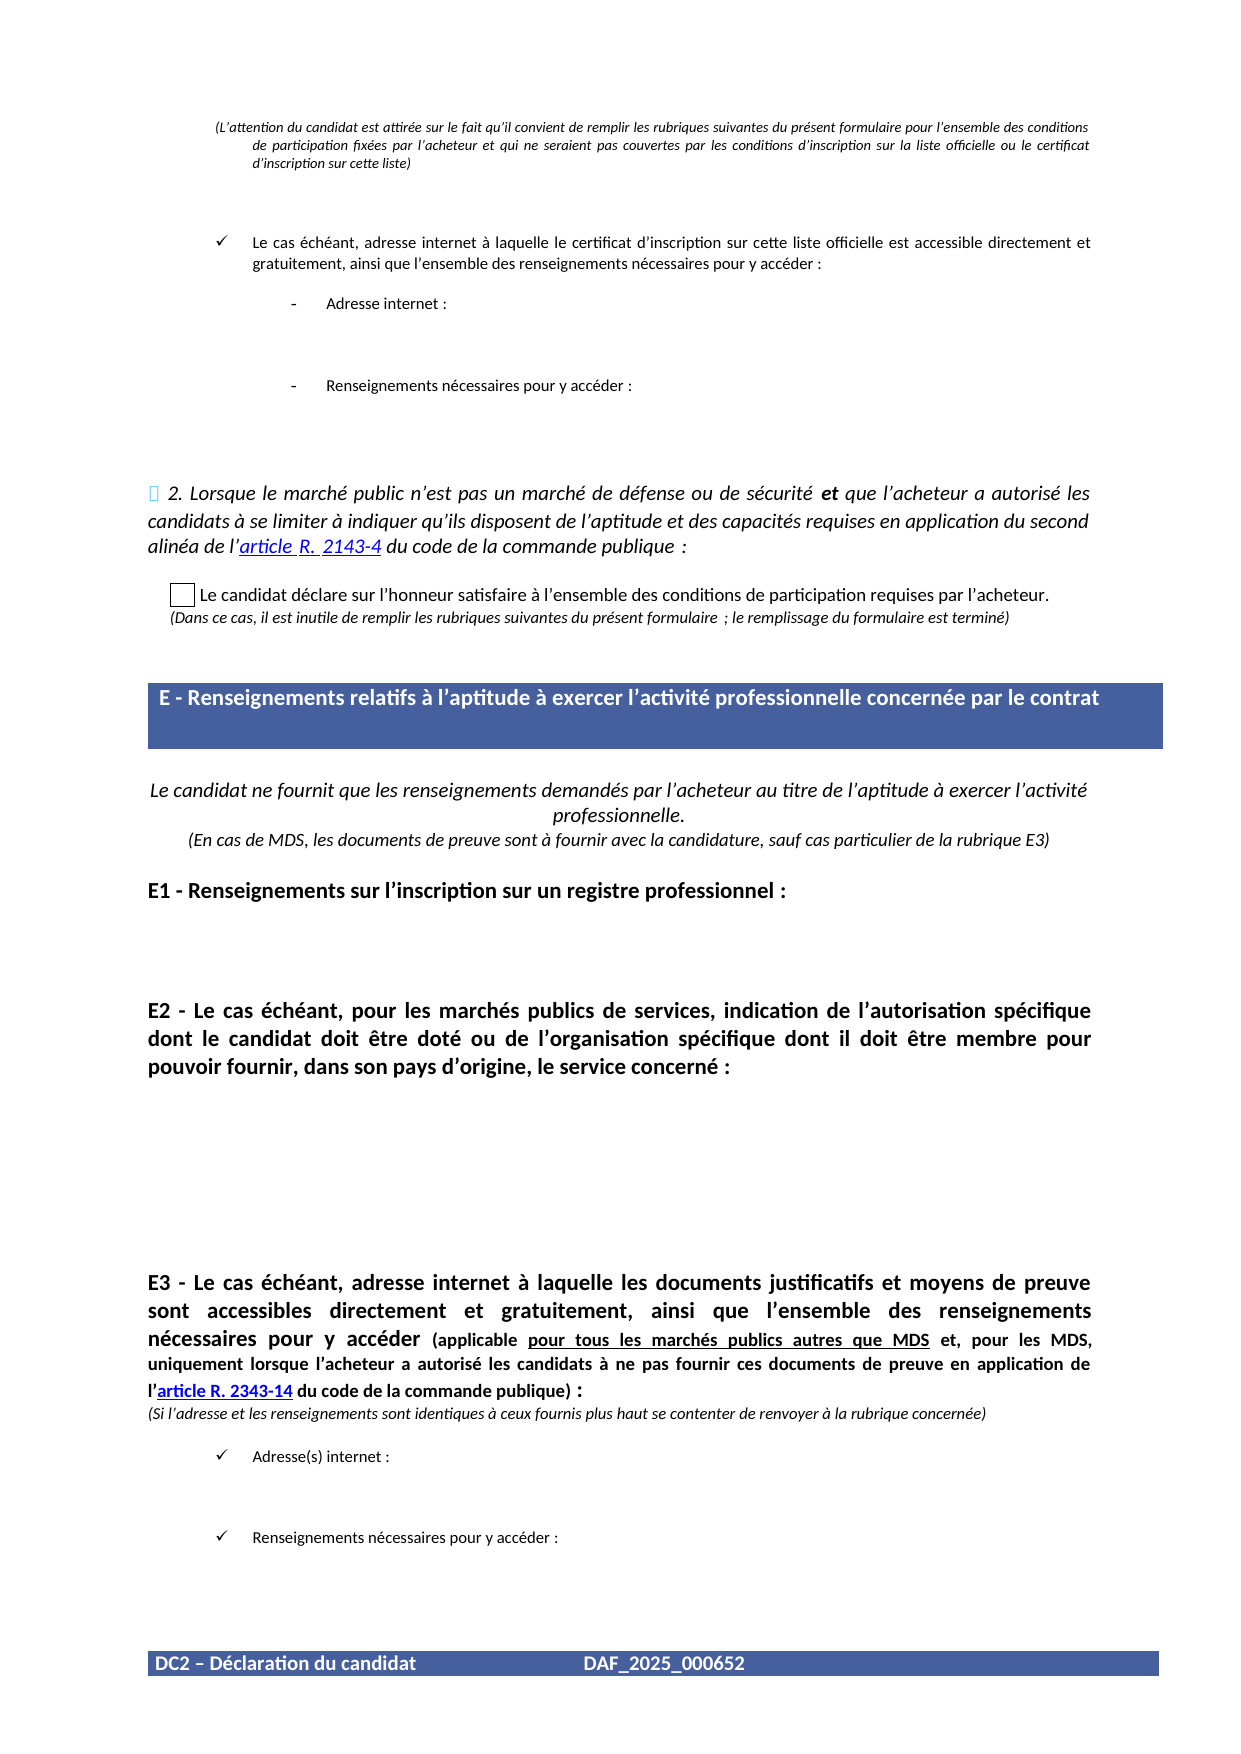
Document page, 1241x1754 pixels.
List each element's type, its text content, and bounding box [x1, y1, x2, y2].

list Adresse internet : [288, 293, 1093, 315]
text E1 - Renseignements sur l’inscription sur un registre professionnel : [148, 876, 1093, 904]
text E3 - Le cas échéant, adresse internet à laquelle les documents justificatifs et moyens de preuve sont accessibles directement et gratuitement, ainsi que l’ensemble des renseignements nécessaires pour y accéder (applicable pour tous les marchés publics autres que MDS et, pour les MDS, uniquement lorsque l’acheteur a autorisé les candidats à ne pas fournir ces documents de preuve en application de l’article R. 2343-14 du code de la commande publique) : [148, 1268, 1093, 1403]
list Adresse(s) internet : [215, 1446, 1093, 1467]
text E2 - Le cas échéant, pour les marchés publics de services, indication de l’autorisation spécifique dont le candidat doit être doté ou de l’organisation spécifique dont il doit être membre pour pouvoir fournir, dans son pays d’origine, le service concerné : [148, 996, 1093, 1080]
list Le cas échéant, adresse internet à laquelle le certificat d’inscription sur cette liste officielle est accessible directement et gratuitement, ainsi que l’ensemble des renseignements nécessaires pour y accéder : [215, 233, 1093, 273]
table_header E - Renseignements relatifs à l’aptitude à exercer l’activité professionnelle concernée par le contrat [148, 683, 1163, 749]
text (L’attention du candidat est attirée sur le fait qu’il convient de remplir les rubriques suivantes du présent formulaire pour l’ensemble des conditions de participation fixées par l’acheteur et qui ne seraient pas couvertes par les conditions d’inscription sur la liste officielle ou le certificat d’inscription sur cette liste) [215, 118, 1093, 172]
text Le candidat ne fournit que les renseignements demandés par l’acheteur au titre de l’aptitude à exercer l’activité professionnelle. [148, 777, 1093, 828]
text  2. Lorsque le marché public n’est pas un marché de défense ou de sécurité et que l’acheteur a autorisé les candidats à se limiter à indiquer qu’ils disposent de l’aptitude et des capacités requises en application du second alinéa de l’article R. 2143-4 du code de la commande publique : [148, 478, 1093, 559]
text (Dans ce cas, il est inutile de remplir les rubriques suivantes du présent formulaire ; le remplissage du formulaire est terminé) [169, 607, 1093, 627]
text (En cas de MDS, les documents de preuve sont à fournir avec la candidature, sauf cas particulier de la rubrique E3) [148, 828, 1093, 851]
list Renseignements nécessaires pour y accéder : [288, 376, 1093, 397]
text (Si l’adresse et les renseignements sont identiques à ceux fournis plus haut se contenter de renvoyer à la rubrique concernée) [148, 1403, 1093, 1423]
list Renseignements nécessaires pour y accéder : [215, 1528, 1093, 1548]
text Le candidat déclare sur l’honneur satisfaire à l’ensemble des conditions de participation requises par l’acheteur. [169, 582, 1093, 607]
